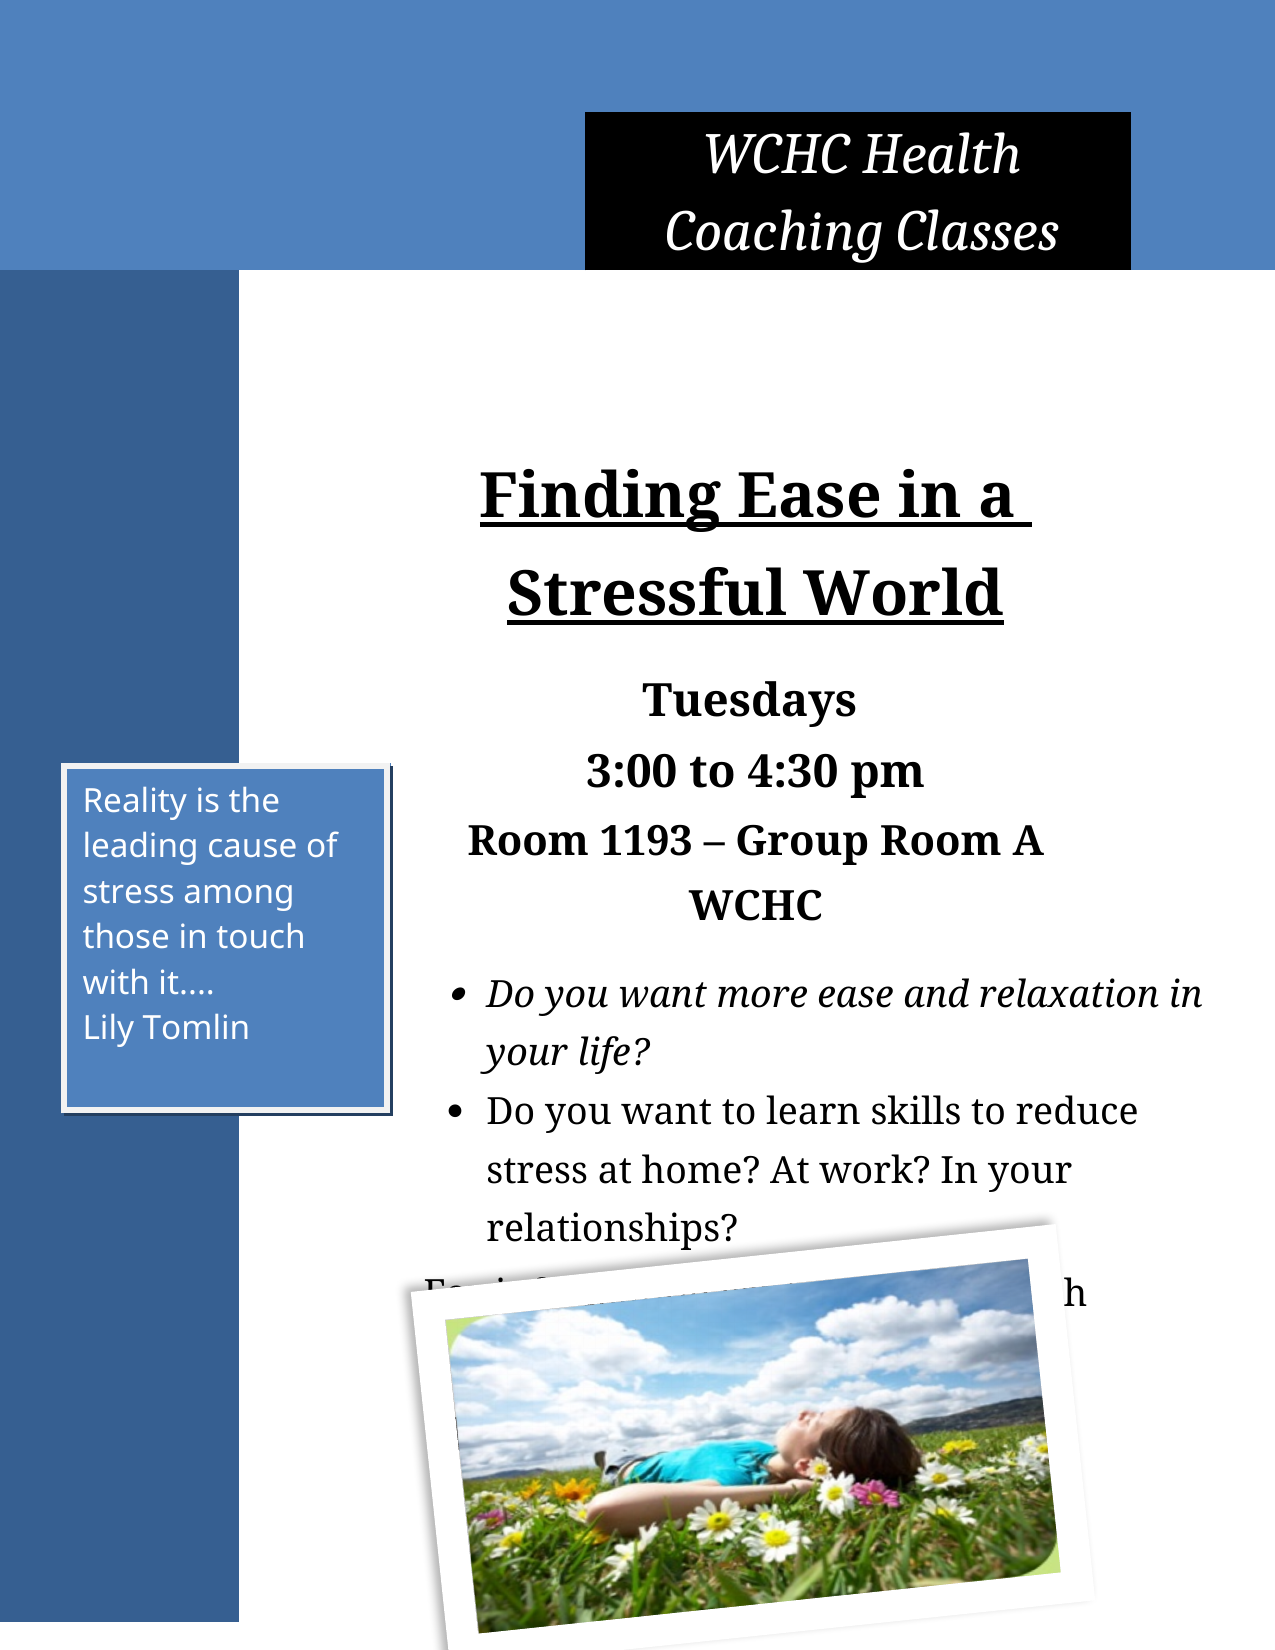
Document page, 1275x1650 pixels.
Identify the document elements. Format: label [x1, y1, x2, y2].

picture [446, 1259, 1060, 1633]
